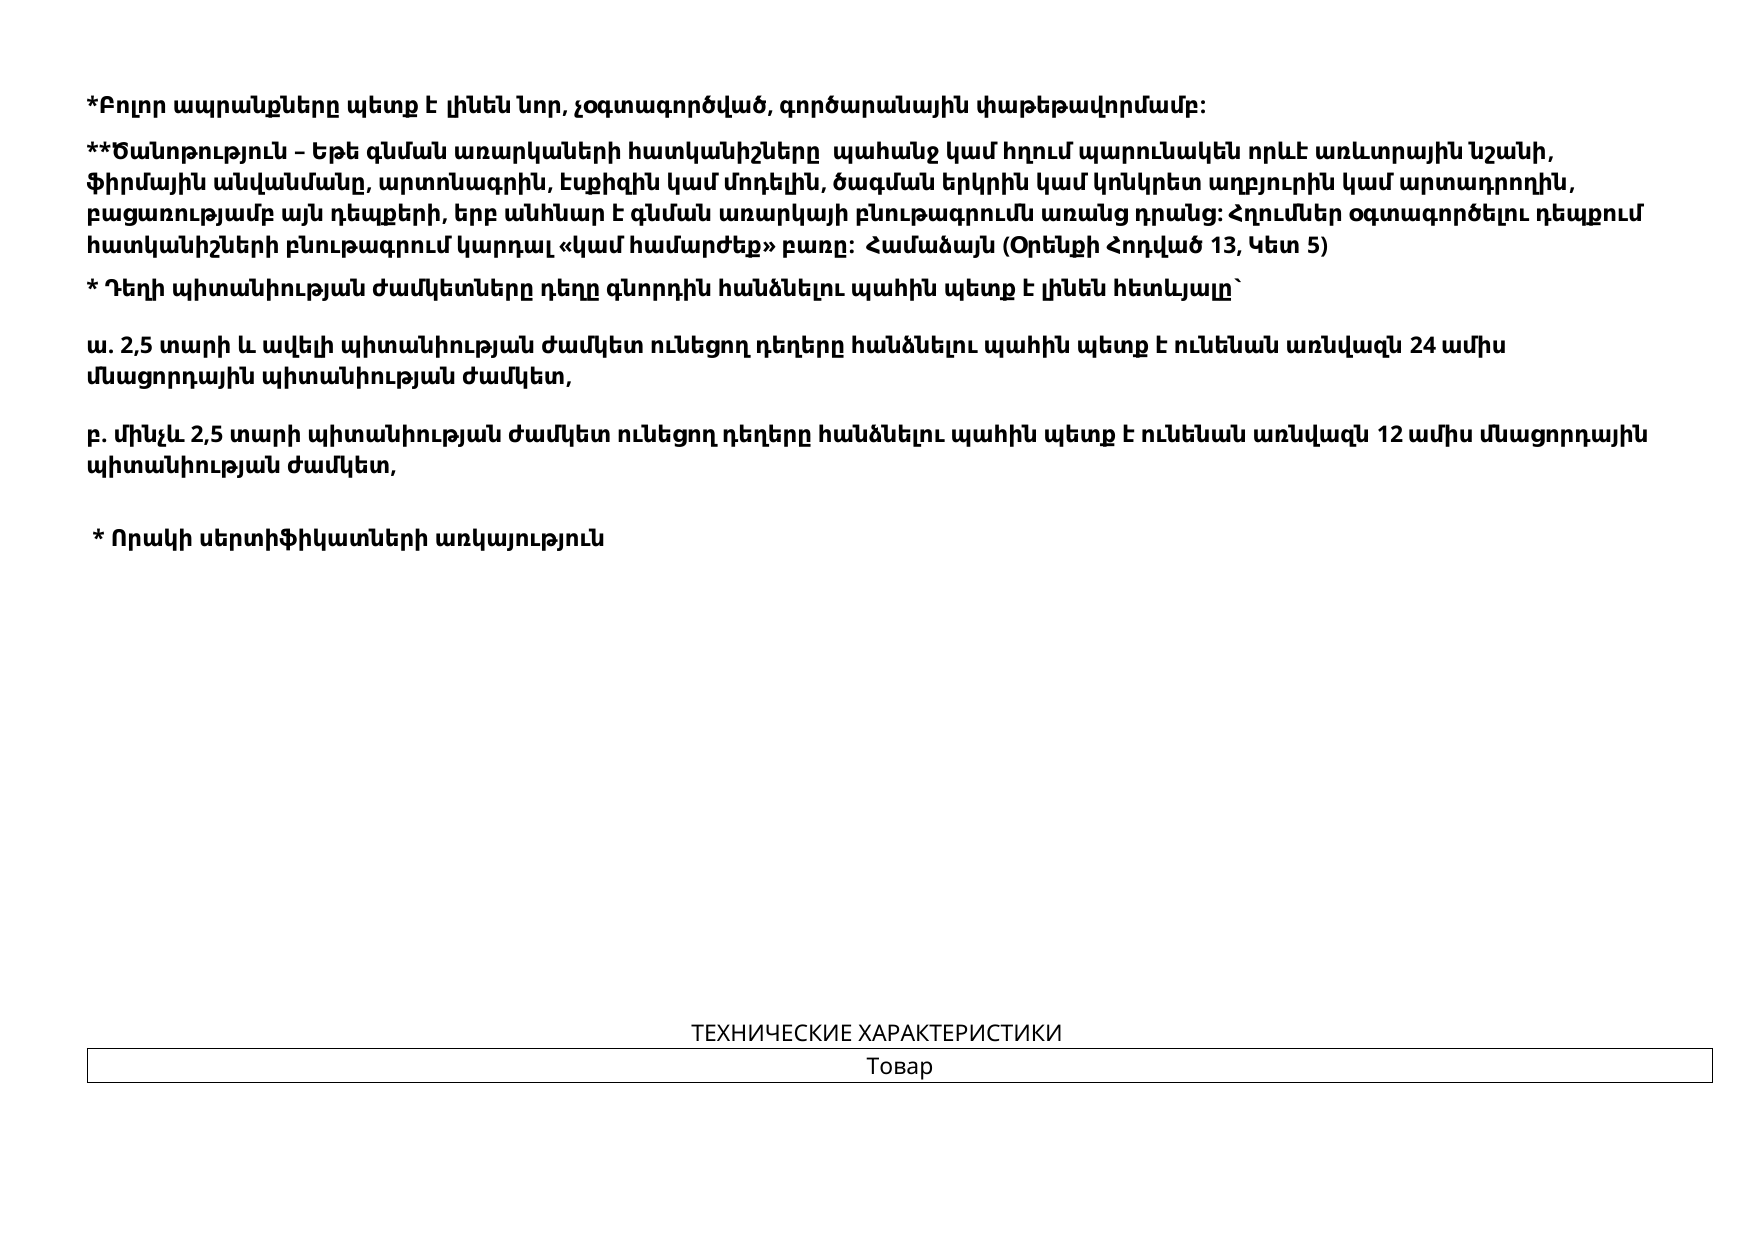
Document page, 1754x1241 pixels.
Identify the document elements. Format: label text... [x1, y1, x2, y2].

table_cell *Բոլոր ապրանքները պետք է լինեն նոր, չօգտագործված, գործարանային փաթեթավորմամբ: [75, 75, 1684, 135]
table_cell * Որակի սերտիֆիկատների առկայություն [75, 492, 1684, 583]
table_cell բ. մինչև 2,5 տարի պիտանիության ժամկետ ունեցող դեղերը հանձնելու պահին պետք է ունենան առնվազն 12 ամիս մնացորդային պիտանիության ժամկետ, [75, 405, 1684, 492]
text ТЕХНИЧЕСКИЕ ХАРАКТЕРИСТИКИ [75, 1017, 1679, 1048]
table_cell ա. 2,5 տարի և ավելի պիտանիության ժամկետ ունեցող դեղերը հանձնելու պահին պետք է ունենան առնվազն 24 ամիս մնացորդային պիտանիության ժամկետ, [75, 315, 1684, 405]
table_cell **Ծանոթություն – Եթե գնման առարկաների հատկանիշները պահանջ կամ հղում պարունակեն որևէ առևտրային նշանի, ֆիրմային անվանմանը, արտոնագրին, էսքիզին կամ մոդելին, ծագման երկրին կամ կոնկրետ աղբյուրին կամ արտադրողին, բացառությամբ այն դեպքերի, երբ անհնար է գնման առարկայի բնութագրումն առանց դրանց: Հղումներ օգտագործելու դեպքում հատկանիշների բնութագրում կարդալ «կամ համարժեք» բառը: Համաձայն (Օրենքի Հոդված 13, Կետ 5) [75, 135, 1684, 260]
table_cell * Դեղի պիտանիության ժամկետները դեղը գնորդին հանձնելու պահին պետք է լինեն հետևյալը` [75, 260, 1684, 315]
table_header Товар [88, 1049, 1712, 1082]
